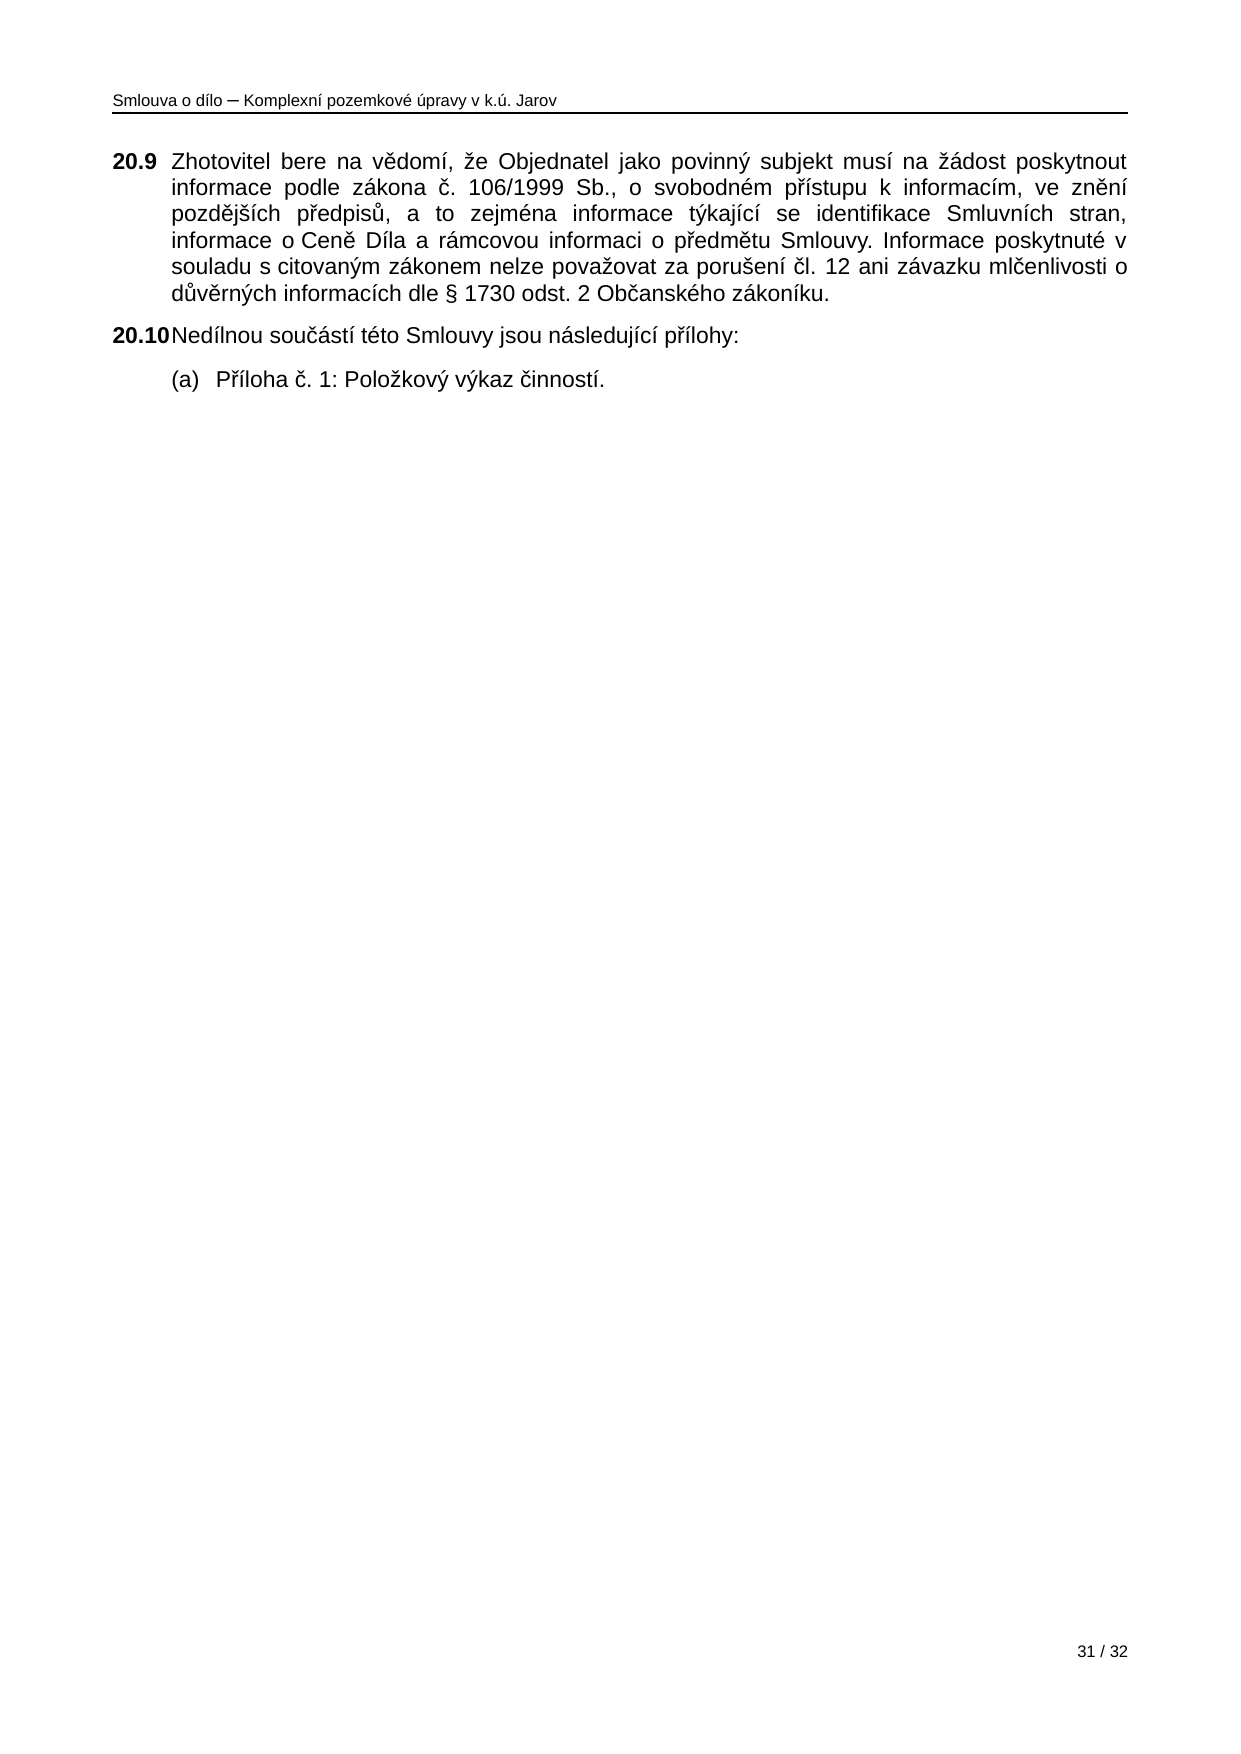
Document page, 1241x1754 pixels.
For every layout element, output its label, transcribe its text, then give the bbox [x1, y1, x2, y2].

text Nedílnou součástí této Smlouvy jsou následující přílohy: [112, 322, 1128, 349]
text Zhotovitel bere na vědomí, že Objednatel jako povinný subjekt musí na žádost poskytnout informace podle zákona č. 106/1999 Sb., o svobodném přístupu k informacím, ve znění pozdějších předpisů, a to zejména informace týkající se identifikace Smluvních stran, informace o Ceně Díla a rámcovou informaci o předmětu Smlouvy. Informace poskytnuté v souladu s citovaným zákonem nelze považovat za porušení čl. 12 ani závazku mlčenlivosti o důvěrných informacích dle § 1730 odst. 2 Občanského zákoníku. [112, 148, 1128, 306]
list Příloha č. 1: Položkový výkaz činností. [171, 366, 1128, 392]
